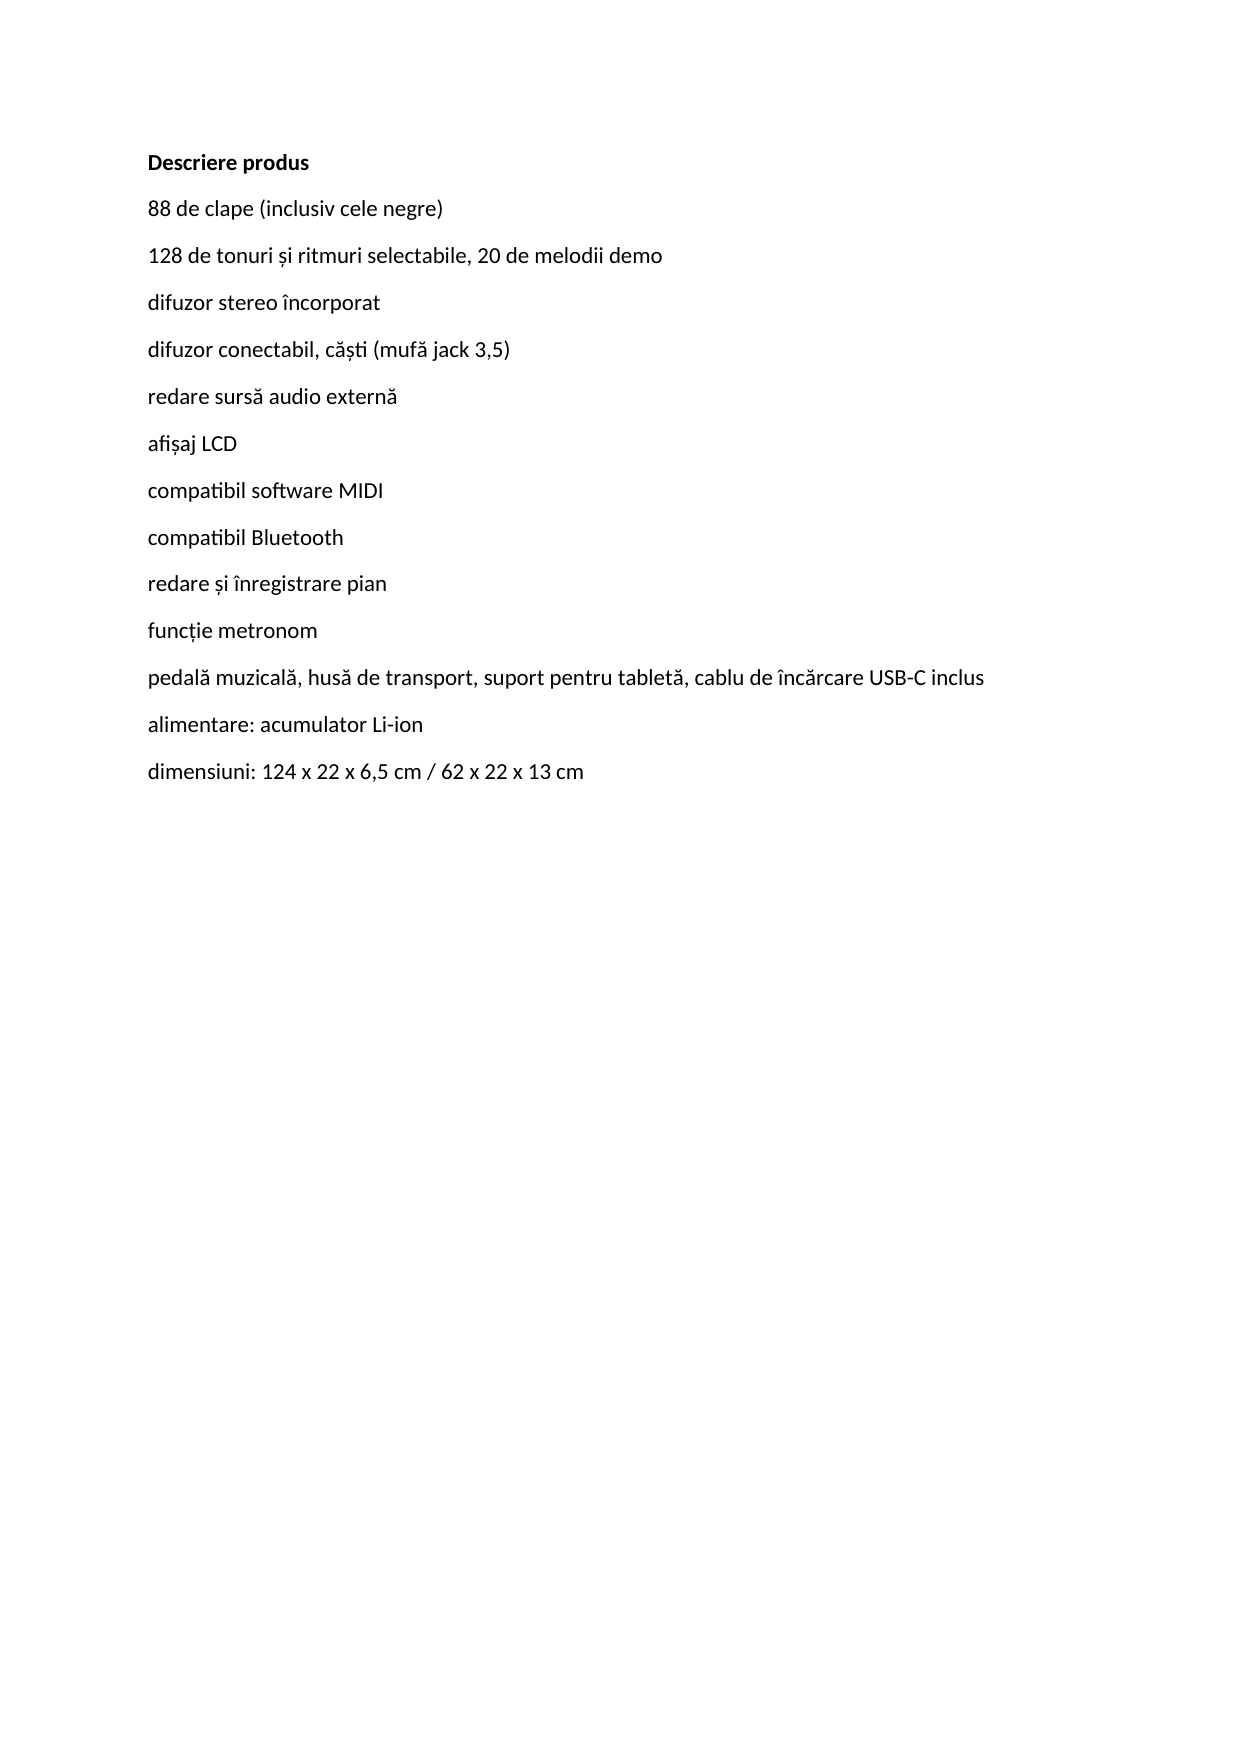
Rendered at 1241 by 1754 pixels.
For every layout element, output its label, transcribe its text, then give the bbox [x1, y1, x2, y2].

text 128 de tonuri și ritmuri selectabile, 20 de melodii demo [148, 241, 1093, 269]
text redare și înregistrare pian [148, 569, 1093, 597]
text compatibil software MIDI [148, 476, 1093, 504]
text compatibil Bluetooth [148, 523, 1093, 551]
text funcție metronom [148, 616, 1093, 644]
text Descriere produs [148, 148, 1093, 176]
text pedală muzicală, husă de transport, suport pentru tabletă, cablu de încărcare USB-C inclus [148, 663, 1093, 691]
text alimentare: acumulator Li-ion [148, 710, 1093, 738]
text difuzor stereo încorporat [148, 288, 1093, 316]
text redare sursă audio externă [148, 382, 1093, 410]
text 88 de clape (inclusiv cele negre) [148, 194, 1093, 222]
text dimensiuni: 124 x 22 x 6,5 cm / 62 x 22 x 13 cm [148, 757, 1093, 785]
text difuzor conectabil, căști (mufă jack 3,5) [148, 335, 1093, 363]
text afișaj LCD [148, 429, 1093, 457]
